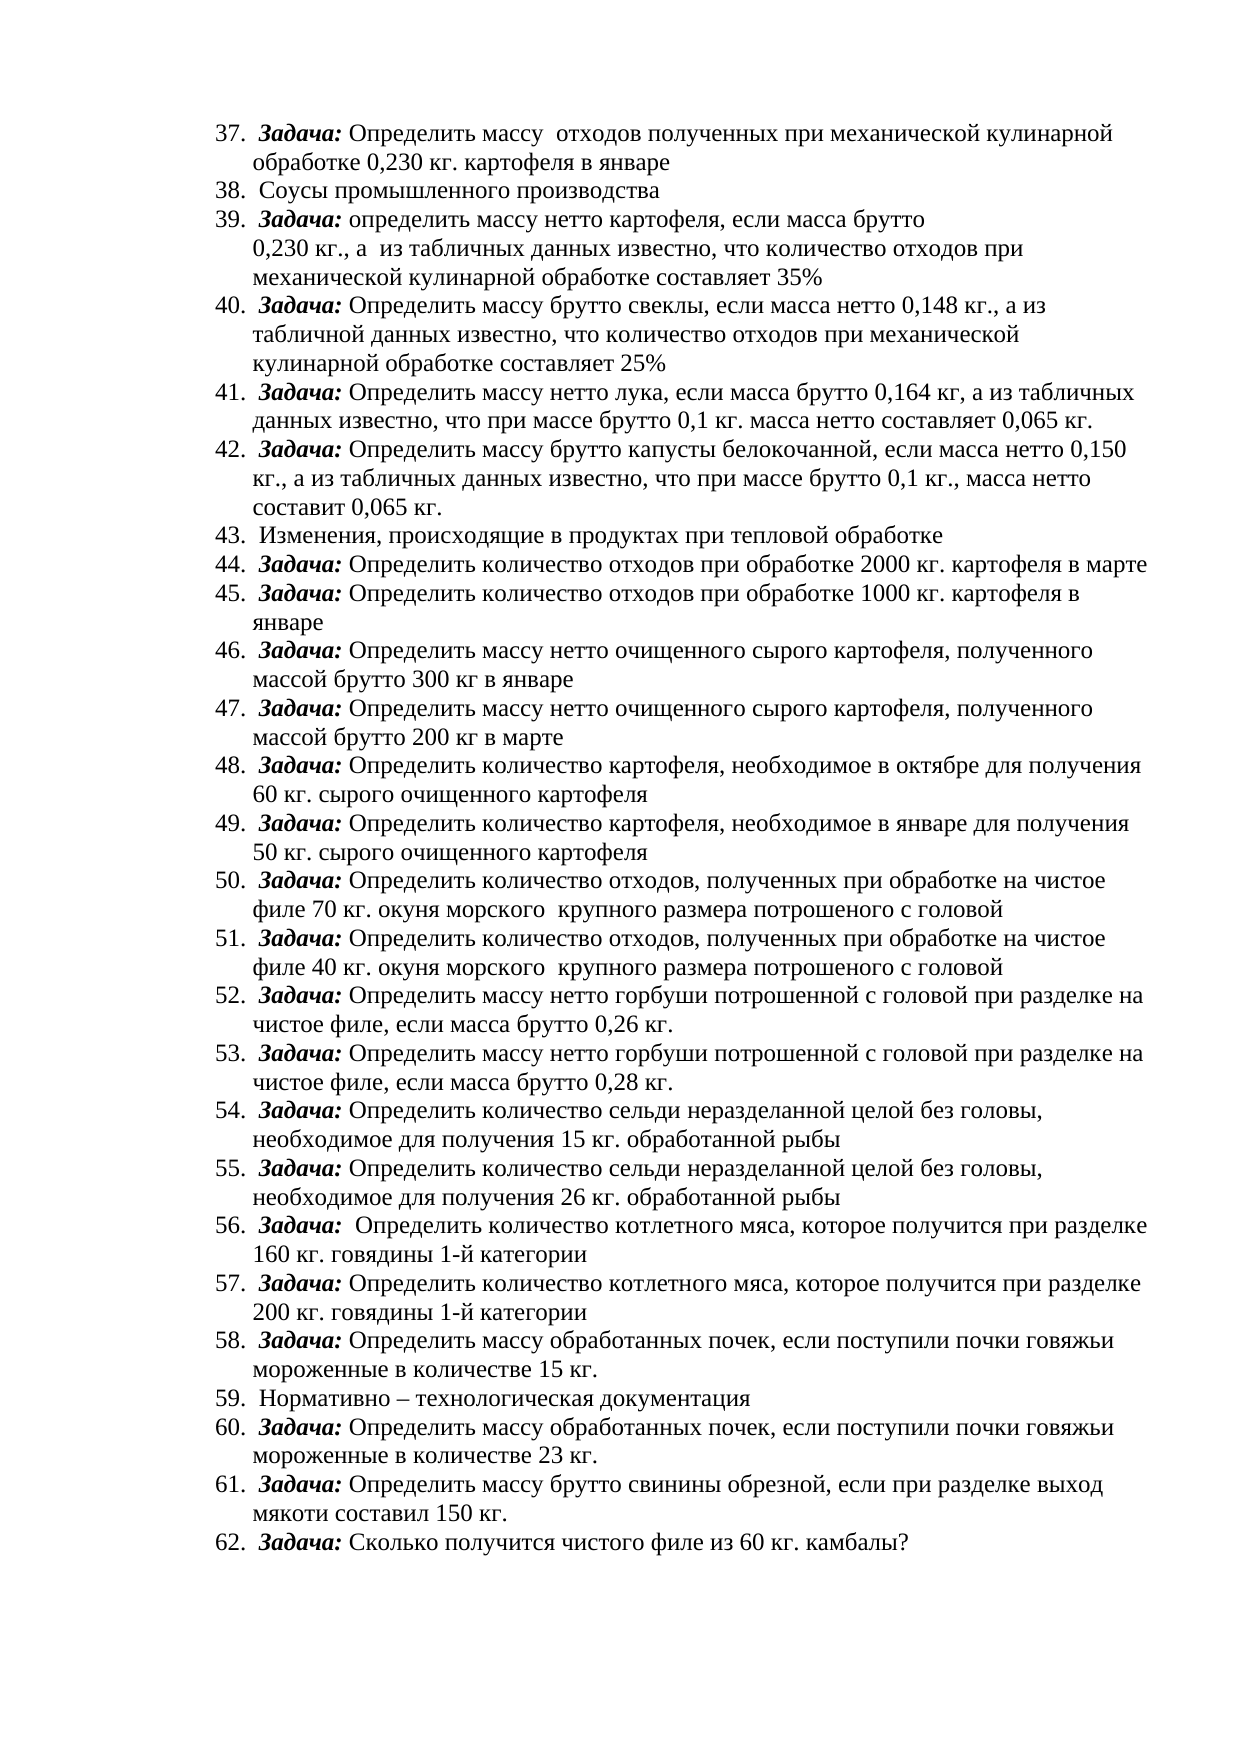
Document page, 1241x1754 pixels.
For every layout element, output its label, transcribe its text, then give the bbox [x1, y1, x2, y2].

list Задача: Определить массу обработанных почек, если поступили почки говяжьи мороженные в количестве . [215, 1412, 1152, 1469]
list Задача: Определить массу нетто очищенного сырого картофеля, полученного массой брутто в марте [215, 693, 1152, 751]
list Изменения, происходящие в продуктах при тепловой обработке [215, 521, 1152, 549]
list Задача: Определить количество отходов при обработке . картофеля в марте [215, 549, 1152, 578]
text механической кулинарной обработке составляет 35% [215, 262, 1152, 291]
list Задача: Определить массу брутто свеклы, если масса нетто ., а из табличной данных известно, что количество отходов при механической кулинарной обработке составляет 25% [215, 291, 1152, 377]
list Задача: Определить количество сельди неразделанной целой без головы, необходимое для получения . обработанной рыбы [215, 1153, 1152, 1211]
list Задача: Определить массу брутто свинины обрезной, если при разделке выход мякоти составил . [215, 1469, 1152, 1527]
list Соусы промышленного производства [215, 176, 1152, 204]
list Задача: Определить количество картофеля, необходимое в октябре для получения . сырого очищенного картофеля [215, 751, 1152, 808]
text ., а из табличных данных известно, что количество отходов при [215, 233, 1152, 262]
list Задача: Определить массу отходов полученных при механической кулинарной обработке . картофеля в январе [215, 118, 1152, 176]
list Задача: Определить количество котлетного мяса, которое получится при разделке . говядины 1-й категории [215, 1268, 1152, 1326]
list Задача: Определить массу обработанных почек, если поступили почки говяжьи мороженные в количестве . [215, 1326, 1152, 1383]
list Задача: Определить массу нетто горбуши потрошенной с головой при разделке на чистое филе, если масса брутто . [215, 981, 1152, 1038]
list Задача: Определить количество картофеля, необходимое в январе для получения . сырого очищенного картофеля [215, 808, 1152, 866]
list Задача: Определить массу нетто лука, если масса брутто , а из табличных данных известно, что при массе брутто . масса нетто составляет . [215, 377, 1152, 434]
list Задача: Определить массу нетто очищенного сырого картофеля, полученного массой брутто в январе [215, 636, 1152, 693]
list Задача: Определить количество сельди неразделанной целой без головы, необходимое для получения . обработанной рыбы [215, 1096, 1152, 1153]
list Нормативно – технологическая документация [215, 1383, 1152, 1412]
list Задача: Сколько получится чистого филе из . камбалы? [215, 1527, 1152, 1556]
list Задача: Определить массу брутто капусты белокочанной, если масса нетто ., а из табличных данных известно, что при массе брутто ., масса нетто составит . [215, 434, 1152, 521]
list Задача: определить массу нетто картофеля, если масса брутто [215, 204, 1152, 233]
list Задача: Определить количество отходов, полученных при обработке на чистое филе . окуня морского крупного размера потрошеного с головой [215, 866, 1152, 923]
list Задача: Определить количество отходов, полученных при обработке на чистое филе . окуня морского крупного размера потрошеного с головой [215, 923, 1152, 981]
list Задача: Определить количество отходов при обработке . картофеля в январе [215, 578, 1152, 636]
list Задача: Определить массу нетто горбуши потрошенной с головой при разделке на чистое филе, если масса брутто . [215, 1038, 1152, 1096]
list Задача: Определить количество котлетного мяса, которое получится при разделке . говядины 1-й категории [215, 1211, 1152, 1268]
